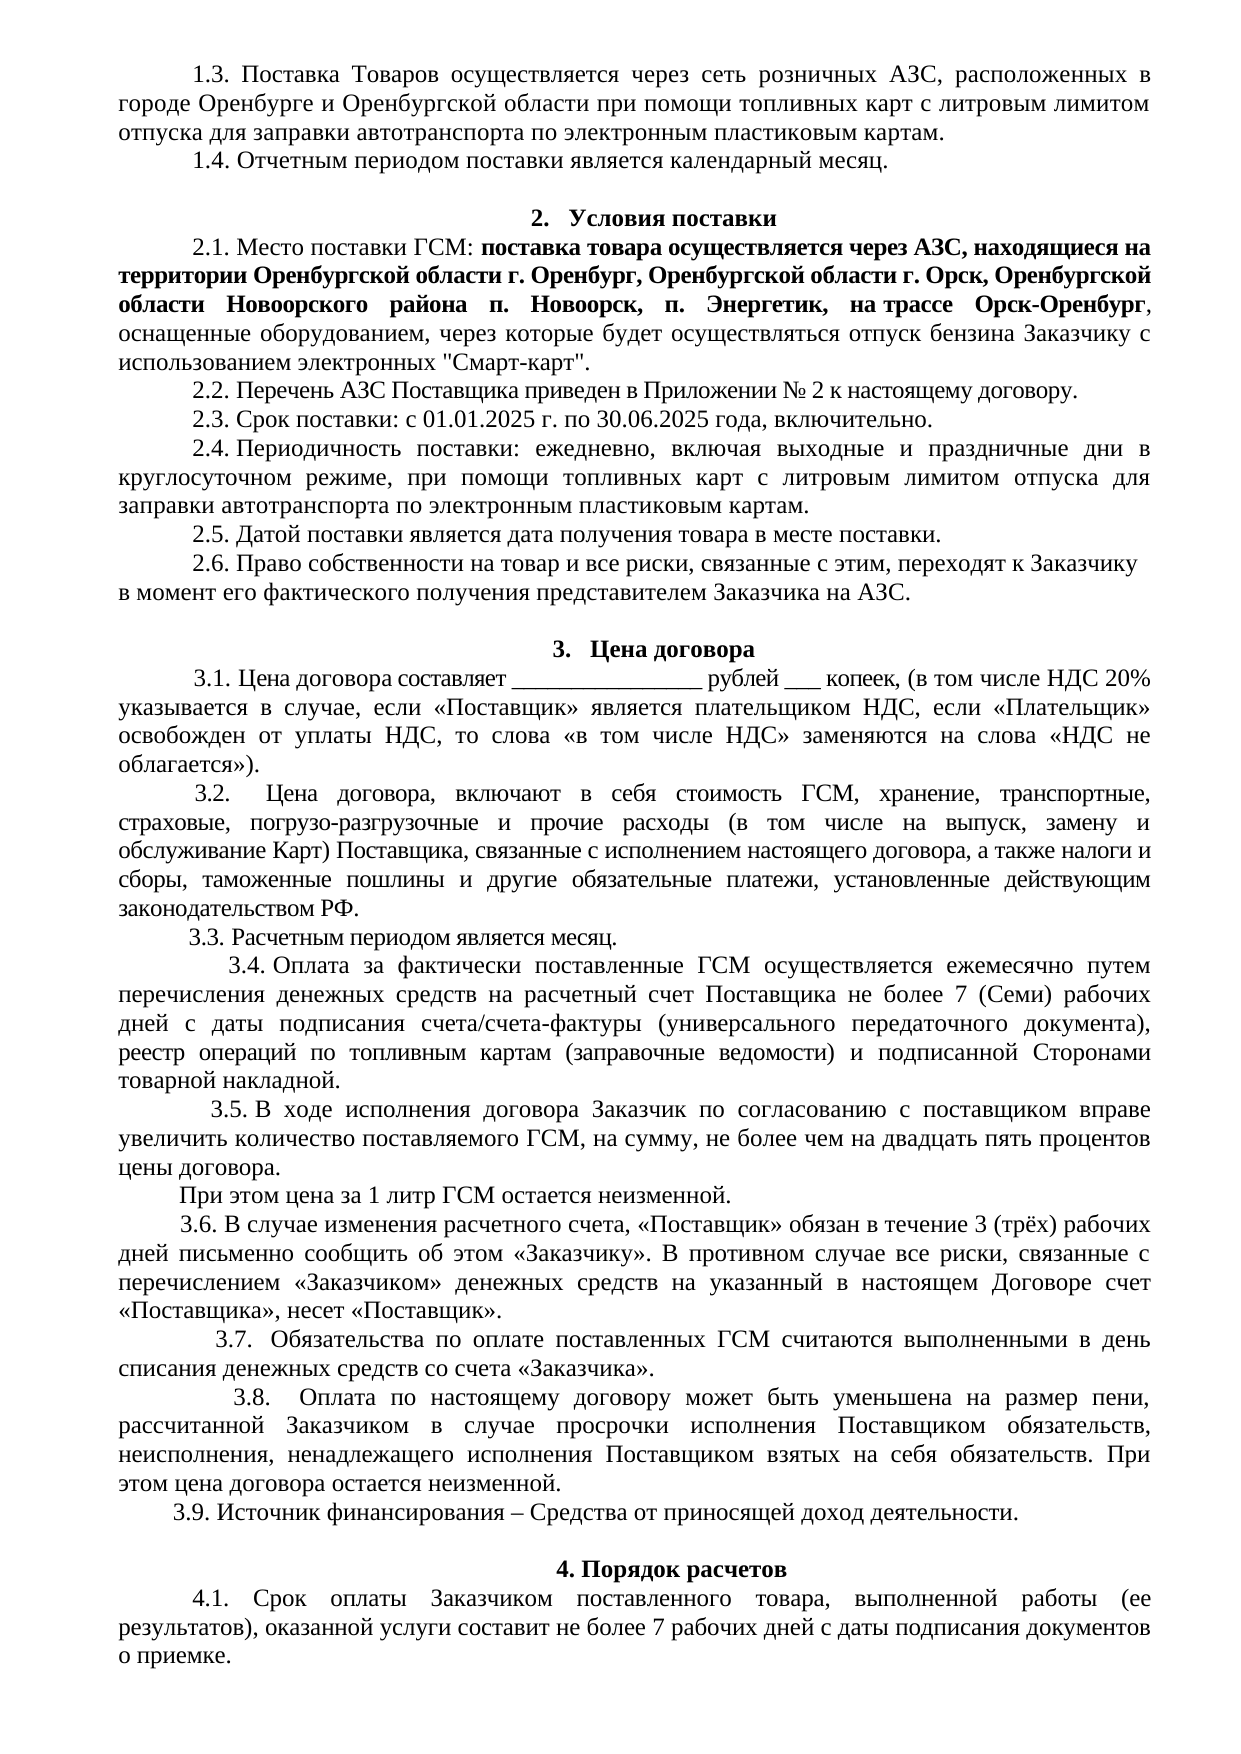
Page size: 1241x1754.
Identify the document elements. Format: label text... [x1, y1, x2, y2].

list Цена договора [156, 634, 1152, 663]
text 1.4. Отчетным периодом поставки является календарный месяц. [118, 145, 1152, 174]
text 2.5. Датой поставки является дата получения товара в месте поставки. [192, 519, 1152, 548]
text 3.5. В ходе исполнения договора Заказчик по согласованию с поставщиком вправе увеличить количество поставляемого ГСМ, на сумму, не более чем на двадцать пять процентов цены договора. [118, 1094, 1152, 1180]
text 3.1. Цена договора составляет ________________ рублей ___ копеек, (в том числе НДС 20% указывается в случае, если «Поставщик» является плательщиком НДС, если «Плательщик» освобожден от уплаты НДС, то слова «в том числе НДС» заменяются на слова «НДС не облагается»). [118, 663, 1152, 778]
text 3.9. Источник финансирования – Средства от приносящей доход деятельности. [118, 1497, 1152, 1525]
text 2.3. Срок поставки: с 01.01.2025 г. по 30.06.2025 года, включительно. [118, 404, 1152, 433]
text 3.2. Цена договора, включают в себя стоимость ГСМ, хранение, транспортные, страховые, погрузо-разгрузочные и прочие расходы (в том числе на выпуск, замену и обслуживание Карт) Поставщика, связанные с исполнением настоящего договора, а также налоги и сборы, таможенные пошлины и другие обязательные платежи, установленные действующим законодательством РФ. [118, 778, 1152, 922]
text 3.8. Оплата по настоящему договору может быть уменьшена на размер пени, рассчитанной Заказчиком в случае просрочки исполнения Поставщиком обязательств, неисполнения, ненадлежащего исполнения Поставщиком взятых на себя обязательств. При этом цена договора остается неизменной. [118, 1382, 1152, 1497]
text 2.4. Периодичность поставки: ежедневно, включая выходные и праздничные дни в круглосуточном режиме, при помощи топливных карт с литровым лимитом отпуска для заправки автотранспорта по электронным пластиковым картам. [118, 433, 1152, 519]
text 3.7. Обязательства по оплате поставленных ГСМ считаются выполненными в день списания денежных средств со счета «Заказчика». [118, 1324, 1152, 1382]
text 2.1. Место поставки ГСМ: поставка товара осуществляется через АЗС, находящиеся на территории Оренбургской области г. Оренбург, Оренбургской области г. Орск, Оренбургской области Новоорского района п. Новоорск, п. Энергетик, на трассе Орск-Оренбург, оснащенные оборудованием, через которые будет осуществляться отпуск бензина Заказчику с использованием электронных "Смарт-карт". [118, 232, 1152, 375]
text При этом цена за 1 литр ГСМ остается неизменной. [118, 1180, 1152, 1209]
list Условия поставки [156, 203, 1152, 232]
text 4. Порядок расчетов [118, 1554, 1152, 1583]
text 3.6. В случае изменения расчетного счета, «Поставщик» обязан в течение 3 (трёх) рабочих дней письменно сообщить об этом «Заказчику». В противном случае все риски, связанные с перечислением «Заказчиком» денежных средств на указанный в настоящем Договоре счет «Поставщика», несет «Поставщик». [118, 1209, 1152, 1324]
text 2.2. Перечень АЗС Поставщика приведен в Приложении № 2 к настоящему договору. [118, 375, 1152, 404]
text 3.3. Расчетным периодом является месяц. [118, 922, 1152, 950]
text 3.4. Оплата за фактически поставленные ГСМ осуществляется ежемесячно путем перечисления денежных средств на расчетный счет Поставщика не более 7 (Семи) рабочих дней с даты подписания счета/счета-фактуры (универсального передаточного документа), реестр операций по топливным картам (заправочные ведомости) и подписанной Сторонами товарной накладной. [118, 950, 1152, 1094]
text 4.1. Срок оплаты Заказчиком поставленного товара, выполненной работы (ее результатов), оказанной услуги составит не более 7 рабочих дней с даты подписания документов о приемке. [118, 1583, 1152, 1669]
text 2.6. Право собственности на товар и все риски, связанные с этим, переходят к Заказчику в момент его фактического получения представителем Заказчика на АЗС. [118, 548, 1152, 605]
text 1.3. Поставка Товаров осуществляется через сеть розничных АЗС, расположенных в городе Оренбурге и Оренбургской области при помощи топливных карт с литровым лимитом отпуска для заправки автотранспорта по электронным пластиковым картам. [118, 59, 1152, 145]
